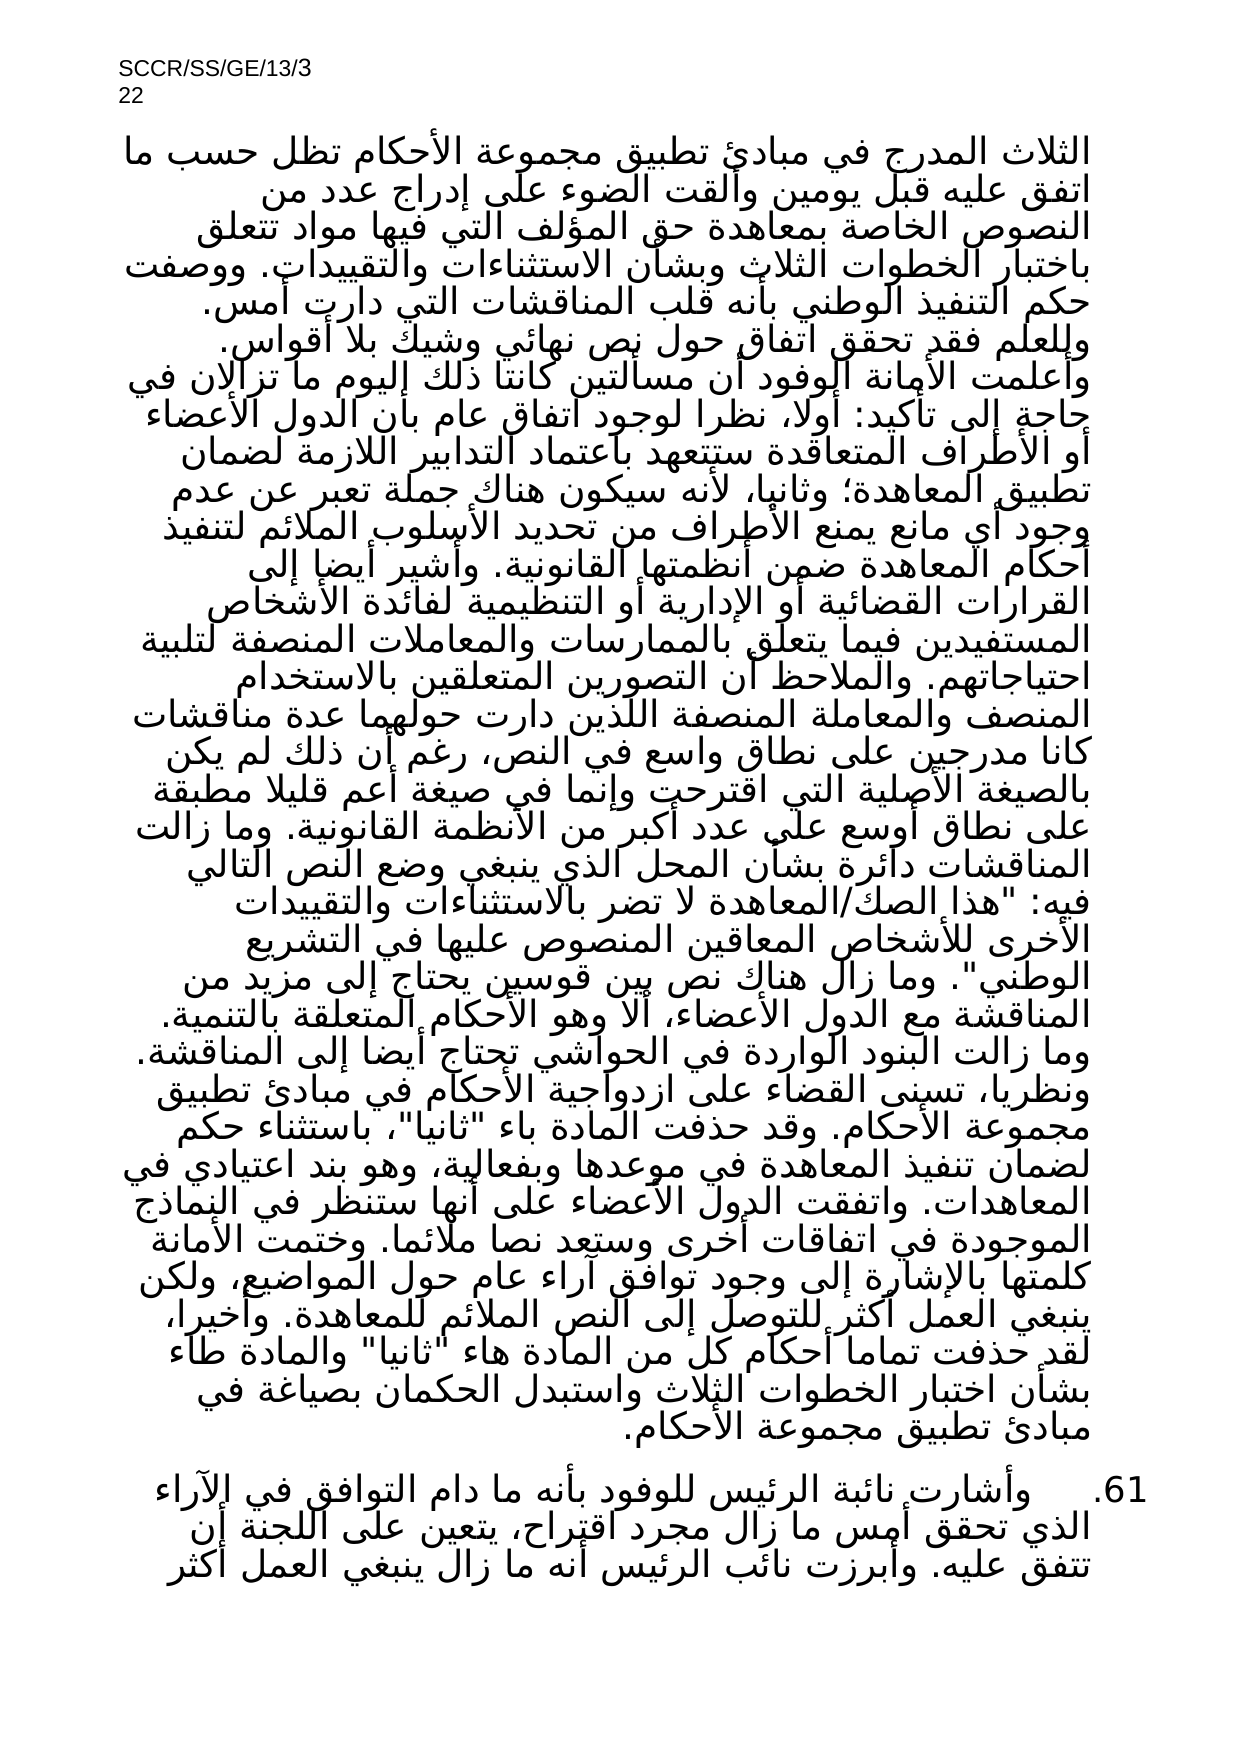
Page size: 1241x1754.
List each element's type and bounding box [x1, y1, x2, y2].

list [118, 1472, 1092, 1584]
list [118, 134, 1092, 1447]
